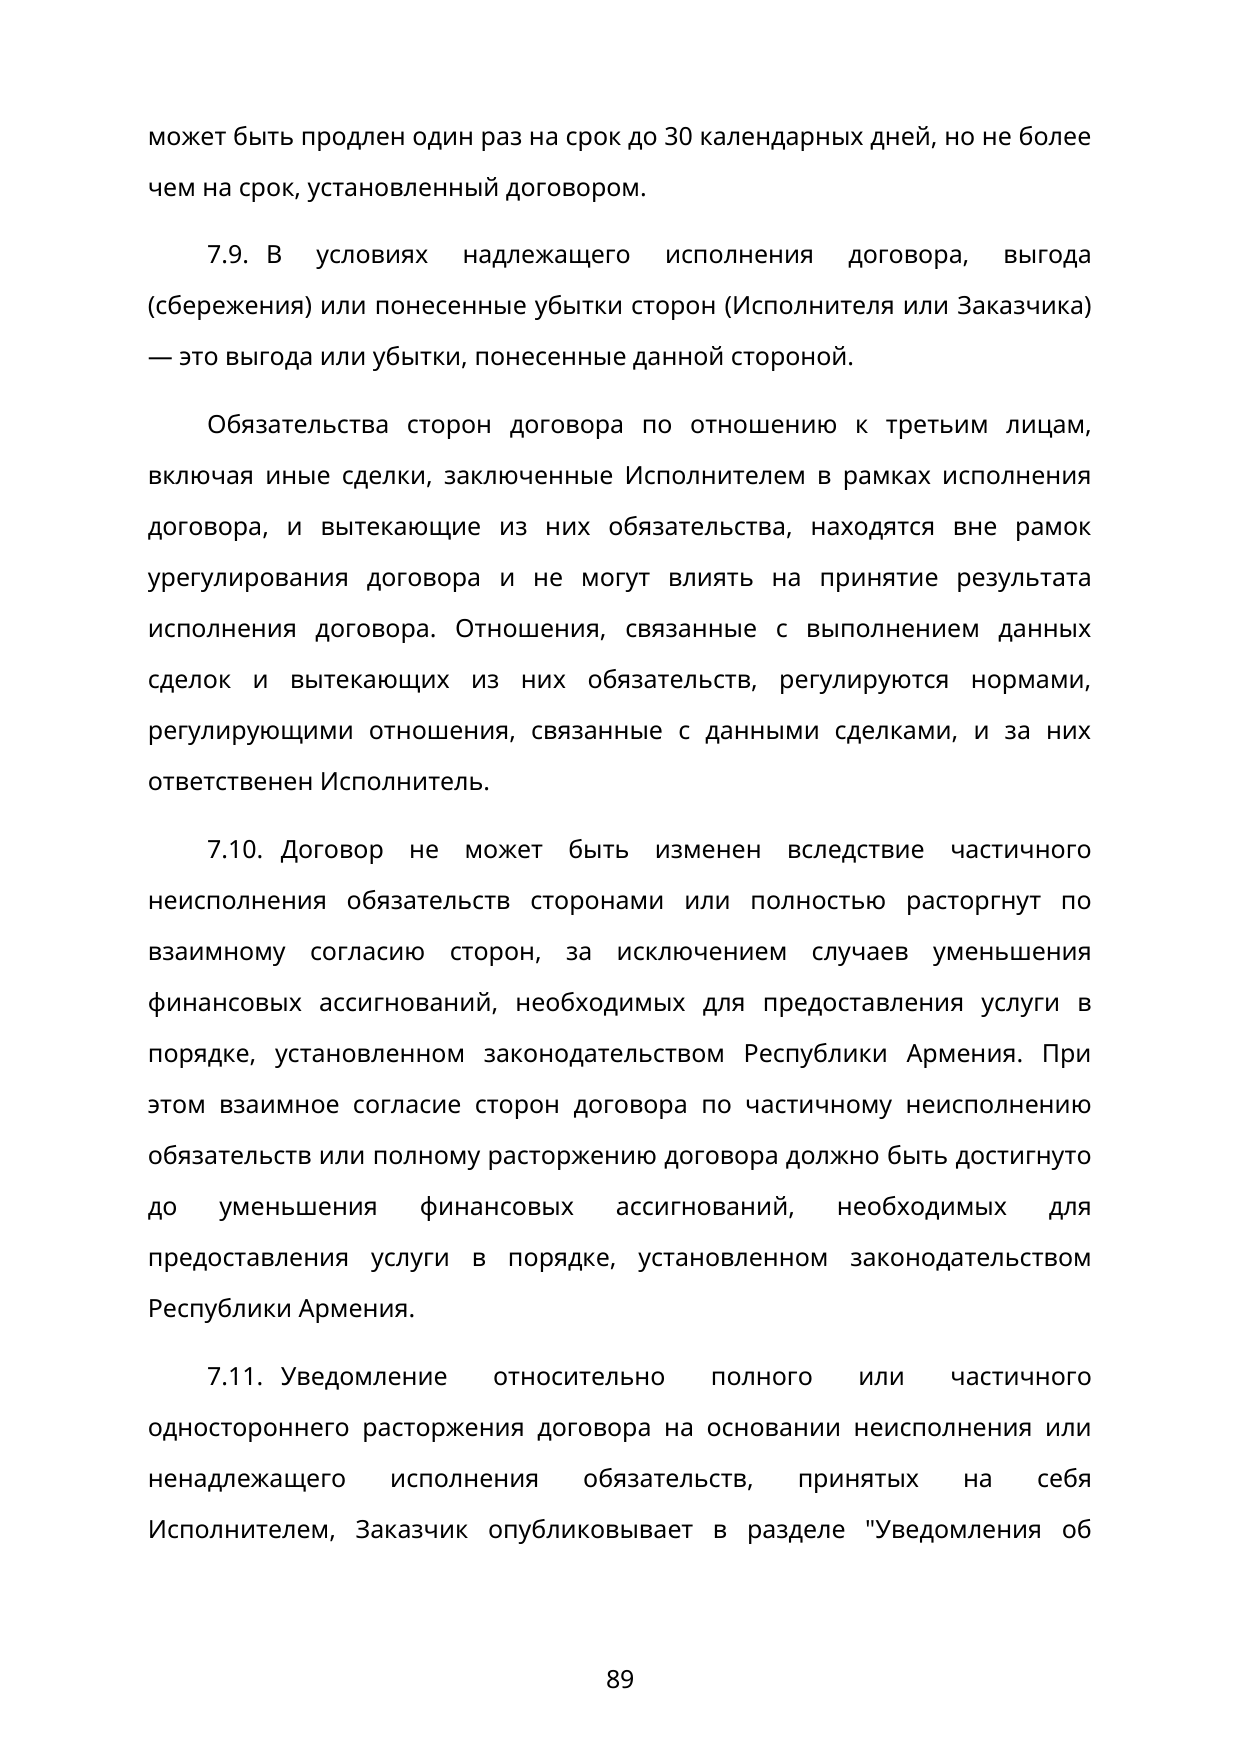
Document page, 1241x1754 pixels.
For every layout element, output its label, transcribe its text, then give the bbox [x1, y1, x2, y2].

text Обязательства сторон договора по отношению к третьим лицам, включая иные сделки, заключенные Исполнителем в рамках исполнения договора, и вытекающие из них обязательства, находятся вне рамок урегулирования договора и не могут влиять на принятие результата исполнения договора. Отношения, связанные с выполнением данных сделок и вытекающих из них обязательств, регулируются нормами, регулирующими отношения, связанные с данными сделками, и за них ответственен Исполнитель. [148, 407, 1092, 798]
text 7.9. В условиях надлежащего исполнения договора, выгода (сбережения) или понесенные убытки сторон (Исполнителя или Заказчика) — это выгода или убытки, понесенные данной стороной. [148, 237, 1092, 373]
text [148, 1359, 1092, 1546]
text 7.10. Договор не может быть изменен вследствие частичного неисполнения обязательств сторонами или полностью расторгнут по взаимному согласию сторон, за исключением случаев уменьшения финансовых ассигнований, необходимых для предоставления услуги в порядке, установленном законодательством Республики Армения. При этом взаимное согласие сторон договора по частичному неисполнению обязательств или полному расторжению договора должно быть достигнуто до уменьшения финансовых ассигнований, необходимых для предоставления услуги в порядке, установленном законодательством Республики Армения. [148, 832, 1092, 1325]
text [148, 118, 1092, 203]
